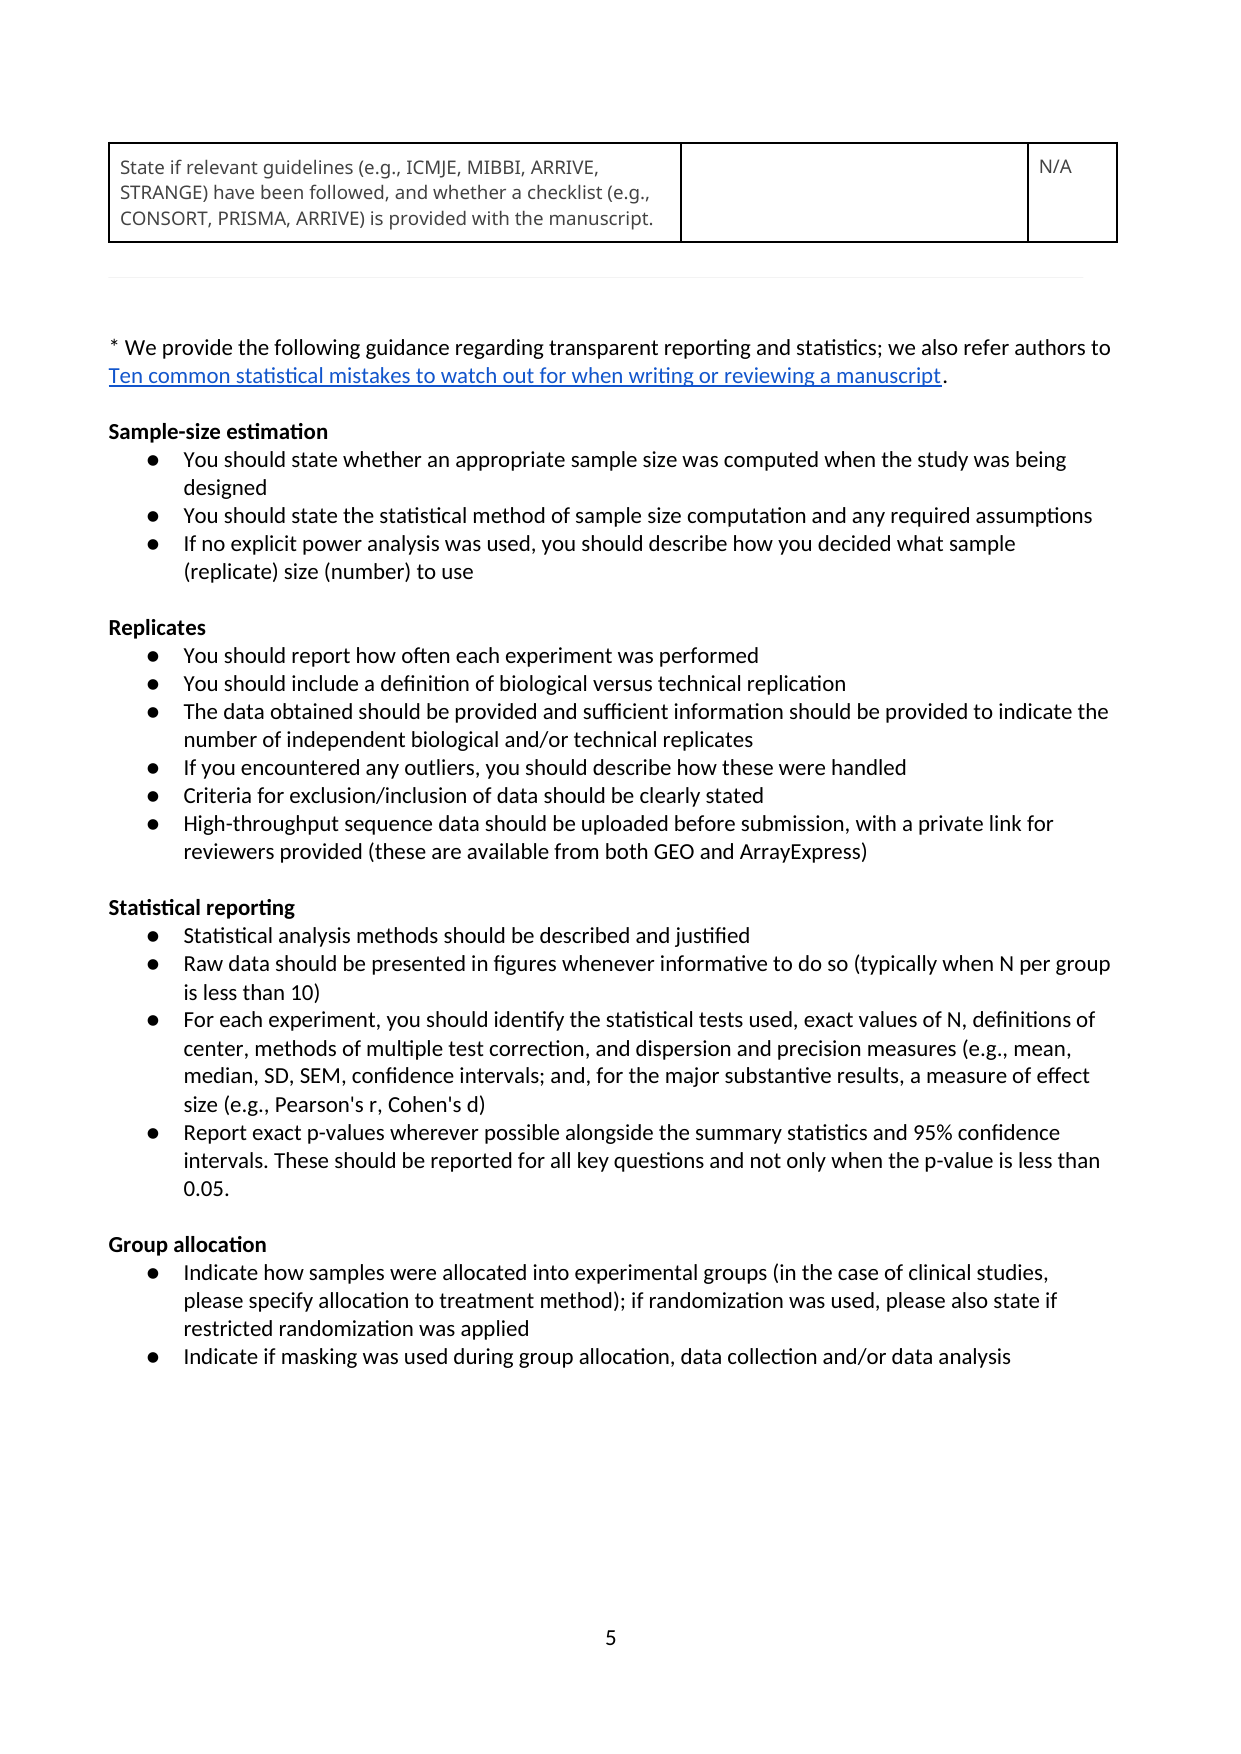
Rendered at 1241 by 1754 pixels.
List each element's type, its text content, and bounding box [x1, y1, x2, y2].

table_cell N/A [1029, 144, 1116, 241]
text Sample-size estimation [108, 417, 1113, 445]
text Replicates [108, 613, 1113, 641]
list Indicate how samples were allocated into experimental groups (in the case of clinical studies, please specify allocation to treatment method); if randomization was used, please also state if restricted randomization was applied [146, 1258, 1113, 1342]
table_cell State if relevant guidelines (e.g., ICMJE, MIBBI, ARRIVE, STRANGE) have been followed, and whether a checklist (e.g., CONSORT, PRISMA, ARRIVE) is provided with the manuscript. [110, 144, 680, 241]
list If no explicit power analysis was used, you should describe how you decided what sample (replicate) size (number) to use [146, 529, 1113, 585]
list You should state whether an appropriate sample size was computed when the study was being designed [146, 445, 1113, 501]
table_cell [682, 144, 1027, 241]
list If you encountered any outliers, you should describe how these were handled [146, 753, 1113, 781]
list For each experiment, you should identify the statistical tests used, exact values of N, definitions of center, methods of multiple test correction, and dispersion and precision measures (e.g., mean, median, SD, SEM, confidence intervals; and, for the major substantive results, a measure of effect size (e.g., Pearson's r, Cohen's d) [146, 1006, 1113, 1118]
list Indicate if masking was used during group allocation, data collection and/or data analysis [146, 1342, 1113, 1370]
list You should report how often each experiment was performed [146, 641, 1113, 669]
list Statistical analysis methods should be described and justified [146, 922, 1113, 949]
text * We provide the following guidance regarding transparent reporting and statistics; we also refer authors to Ten common statistical mistakes to watch out for when writing or reviewing a manuscript. [108, 333, 1113, 389]
list Raw data should be presented in figures whenever informative to do so (typically when N per group is less than 10) [146, 949, 1113, 1006]
list Criteria for exclusion/inclusion of data should be clearly stated [146, 781, 1113, 809]
text Group allocation [108, 1230, 1113, 1258]
list The data obtained should be provided and sufficient information should be provided to indicate the number of independent biological and/or technical replicates [146, 697, 1113, 753]
list You should include a definition of biological versus technical replication [146, 669, 1113, 697]
text Statistical reporting [108, 893, 1113, 922]
list High-throughput sequence data should be uploaded before submission, with a private link for reviewers provided (these are available from both GEO and ArrayExpress) [146, 809, 1113, 866]
list You should state the statistical method of sample size computation and any required assumptions [146, 501, 1113, 529]
list Report exact p-values wherever possible alongside the summary statistics and 95% confidence intervals. These should be reported for all key questions and not only when the p-value is less than 0.05. [146, 1118, 1113, 1202]
